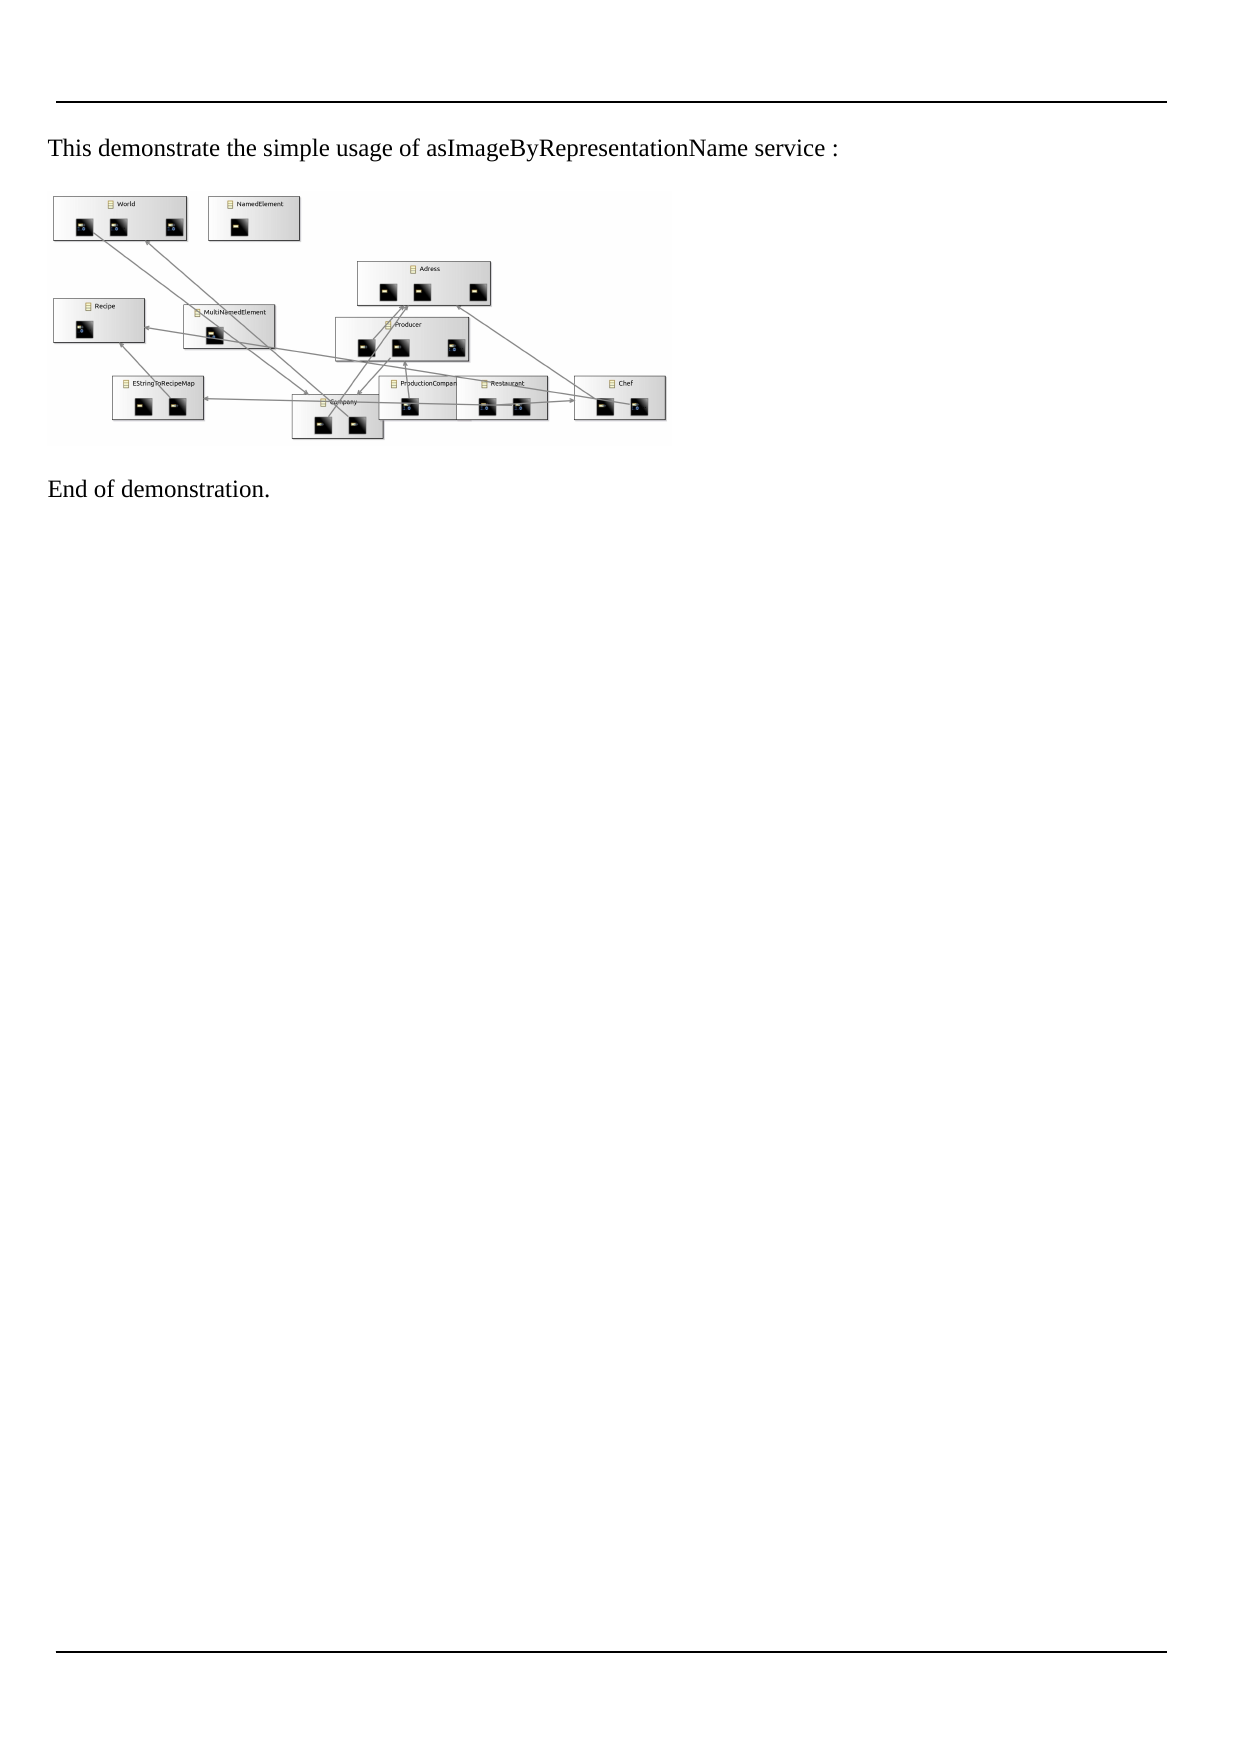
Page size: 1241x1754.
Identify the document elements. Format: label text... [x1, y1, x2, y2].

text This demonstrate the simple usage of asImageByRepresentationName service : [47, 133, 1175, 162]
picture [47, 191, 673, 446]
text End of demonstration. [47, 474, 1175, 503]
